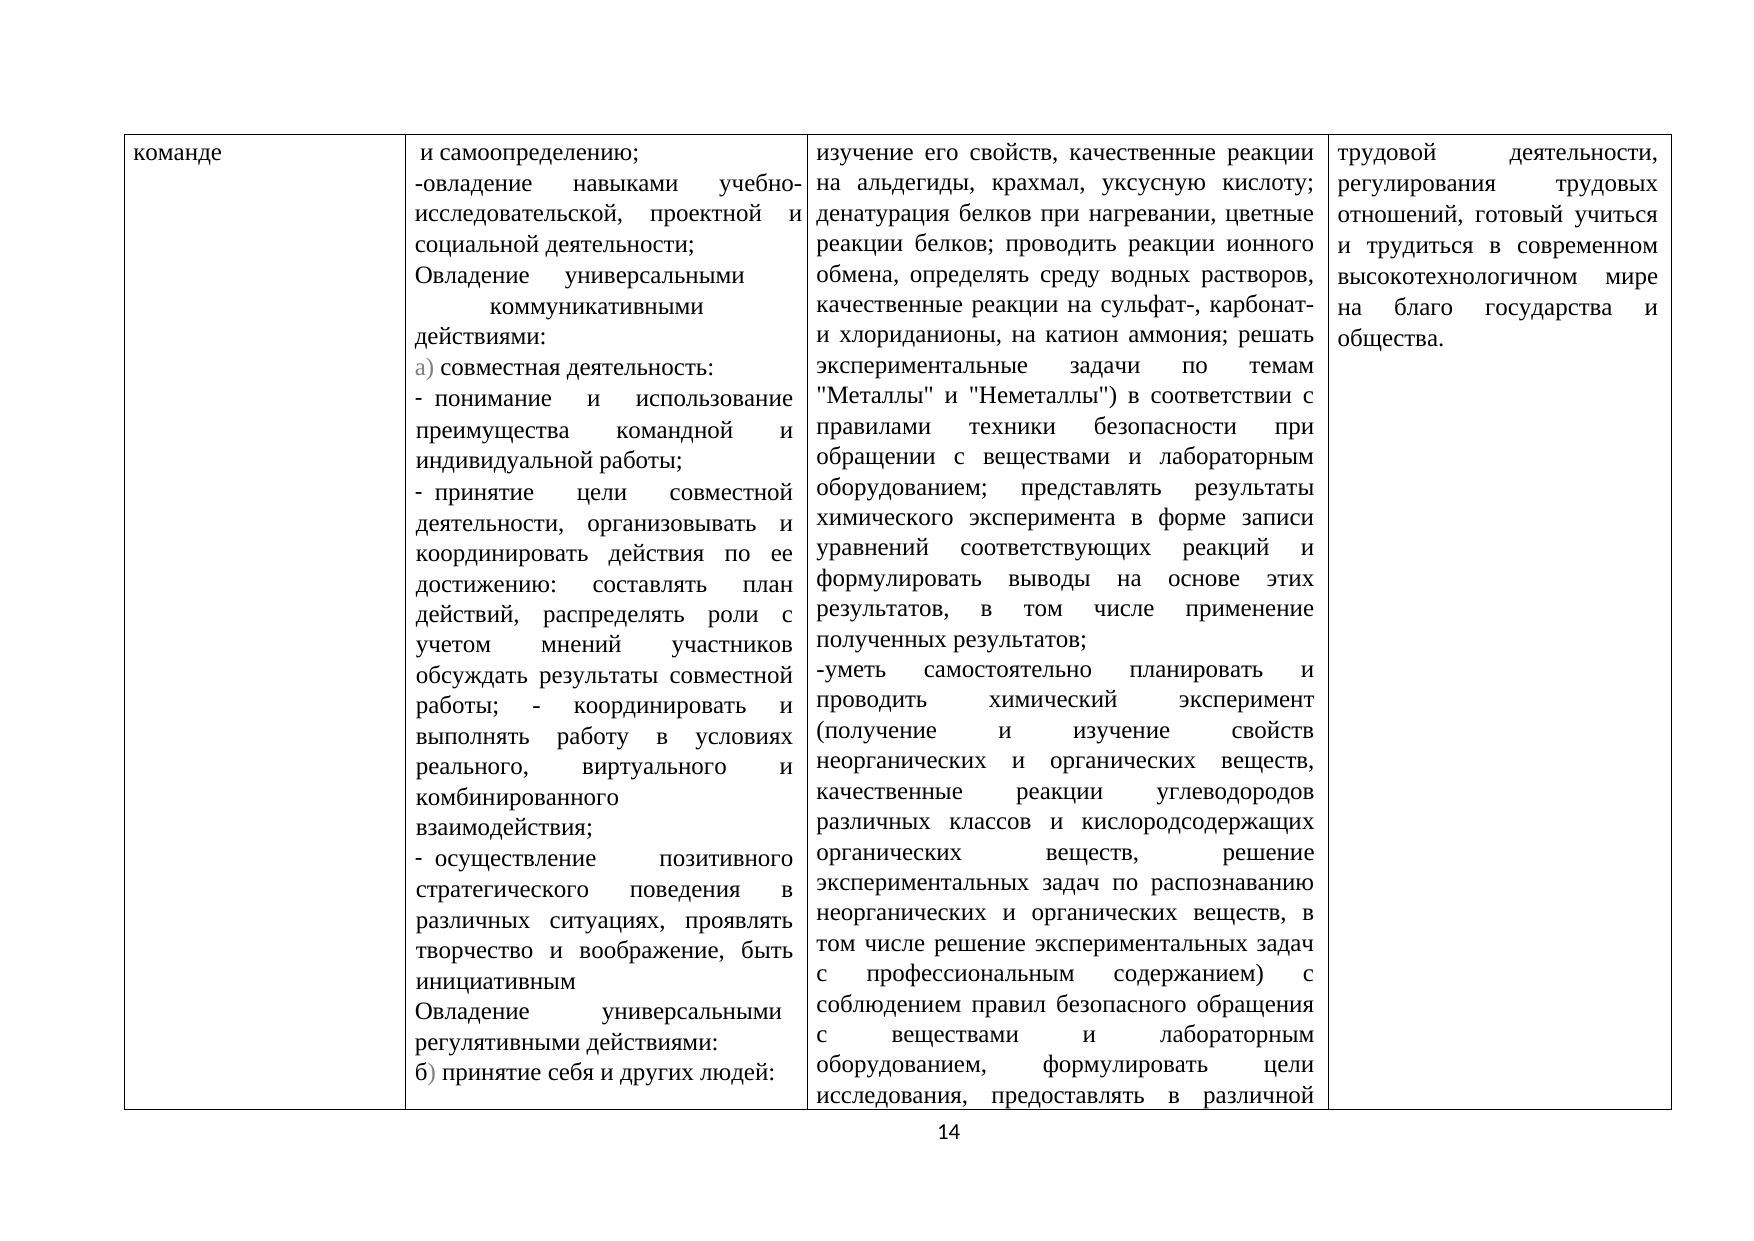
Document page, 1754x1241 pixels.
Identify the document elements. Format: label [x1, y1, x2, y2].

table_cell [808, 135, 1328, 1109]
table_cell [1329, 135, 1671, 1109]
table_cell [125, 135, 405, 1109]
table_cell [406, 135, 807, 1109]
